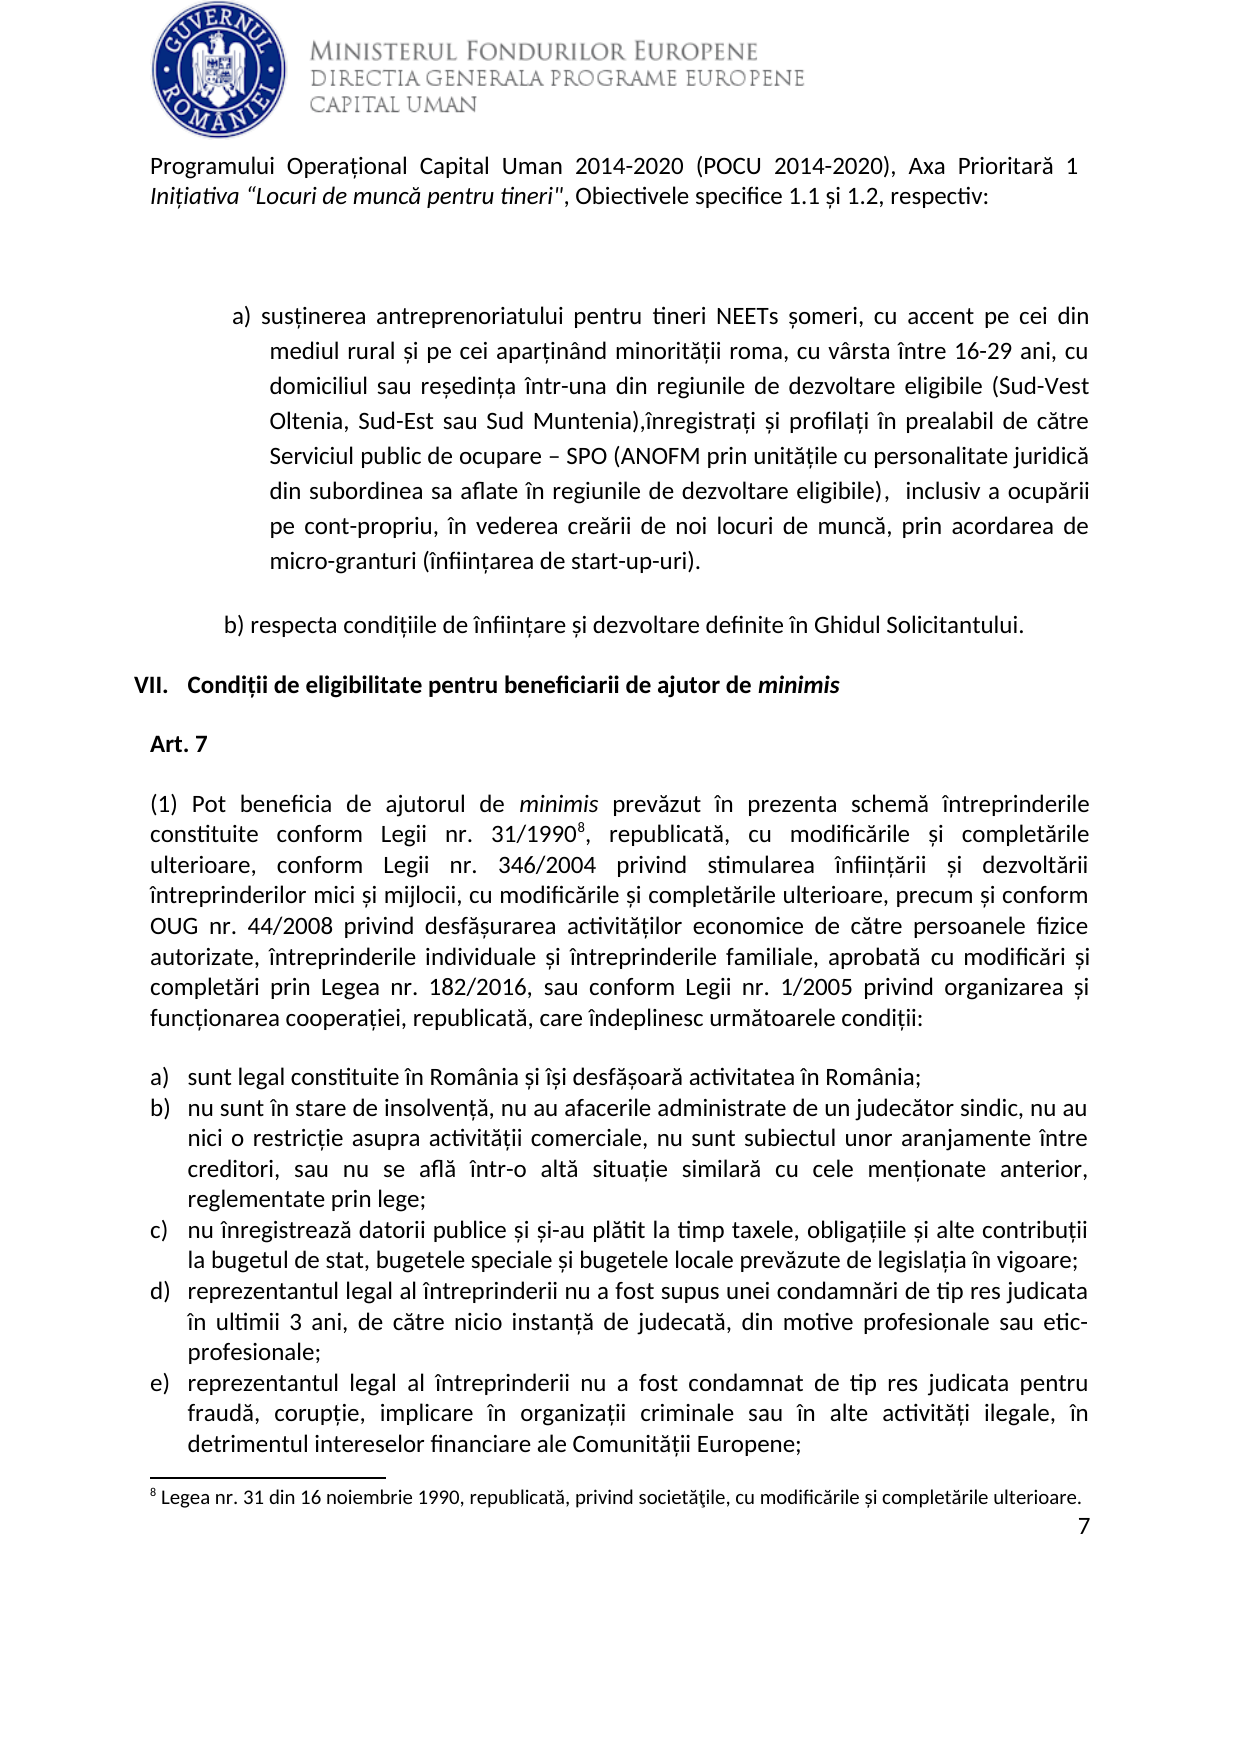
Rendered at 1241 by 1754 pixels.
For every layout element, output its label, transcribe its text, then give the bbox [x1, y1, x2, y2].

subtitle Condiții de eligibilitate pentru beneficiarii de ajutor de minimis [169, 669, 1090, 699]
list reprezentantul legal al întreprinderii nu a fost supus unei condamnări de tip res judicata în ultimii 3 ani, de către nicio instanță de judecată, din motive profesionale sau etic-profesionale; [150, 1275, 1090, 1367]
list nu înregistrează datorii publice și și-au plătit la timp taxele, obligațiile și alte contribuții la bugetul de stat, bugetele speciale și bugetele locale prevăzute de legislația în vigoare; [150, 1214, 1090, 1275]
list sunt legal constituite în România și își desfășoară activitatea în România; [150, 1061, 1090, 1092]
picture [150, 0, 1090, 140]
list b) respecta condițiile de înființare și dezvoltare definite în Ghidul Solicitantului. [224, 609, 1090, 639]
list reprezentantul legal al întreprinderii nu a fost condamnat de tip res judicata pentru fraudă, corupție, implicare în organizații criminale sau în alte activități ilegale, în detrimentul intereselor financiare ale Comunității Europene; [150, 1367, 1090, 1458]
list nu sunt în stare de insolvență, nu au afacerile administrate de un judecător sindic, nu au nici o restricție asupra activității comerciale, nu sunt subiectul unor aranjamente între creditori, sau nu se află într-o altă situație similară cu cele menționate anterior, reglementate prin lege; [150, 1092, 1090, 1214]
text (1) Pot beneficia de ajutorul de minimis prevăzut în prezenta schemă întreprinderile constituite conform Legii nr. 31/1990, republicată, cu modificările și completările ulterioare, conform Legii nr. 346/2004 privind stimularea înființării și dezvoltării întreprinderilor mici și mijlocii, cu modificările și completările ulterioare, precum și conform OUG nr. 44/2008 privind desfășurarea activităților economice de către persoanele fizice autorizate, întreprinderile individuale și întreprinderile familiale, aprobată cu modificări și completări prin Legea nr. 182/2016, sau conform Legii nr. 1/2005 privind organizarea și funcționarea cooperației, republicată, care îndeplinesc următoarele condiții: [150, 788, 1090, 1032]
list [150, 150, 1080, 211]
text Art. 7 [150, 728, 1090, 759]
list a) susținerea antreprenoriatului pentru tineri NEETs șomeri, cu accent pe cei din mediul rural și pe cei aparținând minorității roma, cu vârsta între 16-29 ani, cu domiciliul sau reședința într-una din regiunile de dezvoltare eligibile (Sud-Vest Oltenia, Sud-Est sau Sud Muntenia),înregistrați și profilați în prealabil de către Serviciul public de ocupare – SPO (ANOFM prin unitățile cu personalitate juridică din subordinea sa aflate în regiunile de dezvoltare eligibile), inclusiv a ocupării pe cont-propriu, în vederea creării de noi locuri de muncă, prin acordarea de micro-granturi (înființarea de start-up-uri). [232, 300, 1090, 575]
